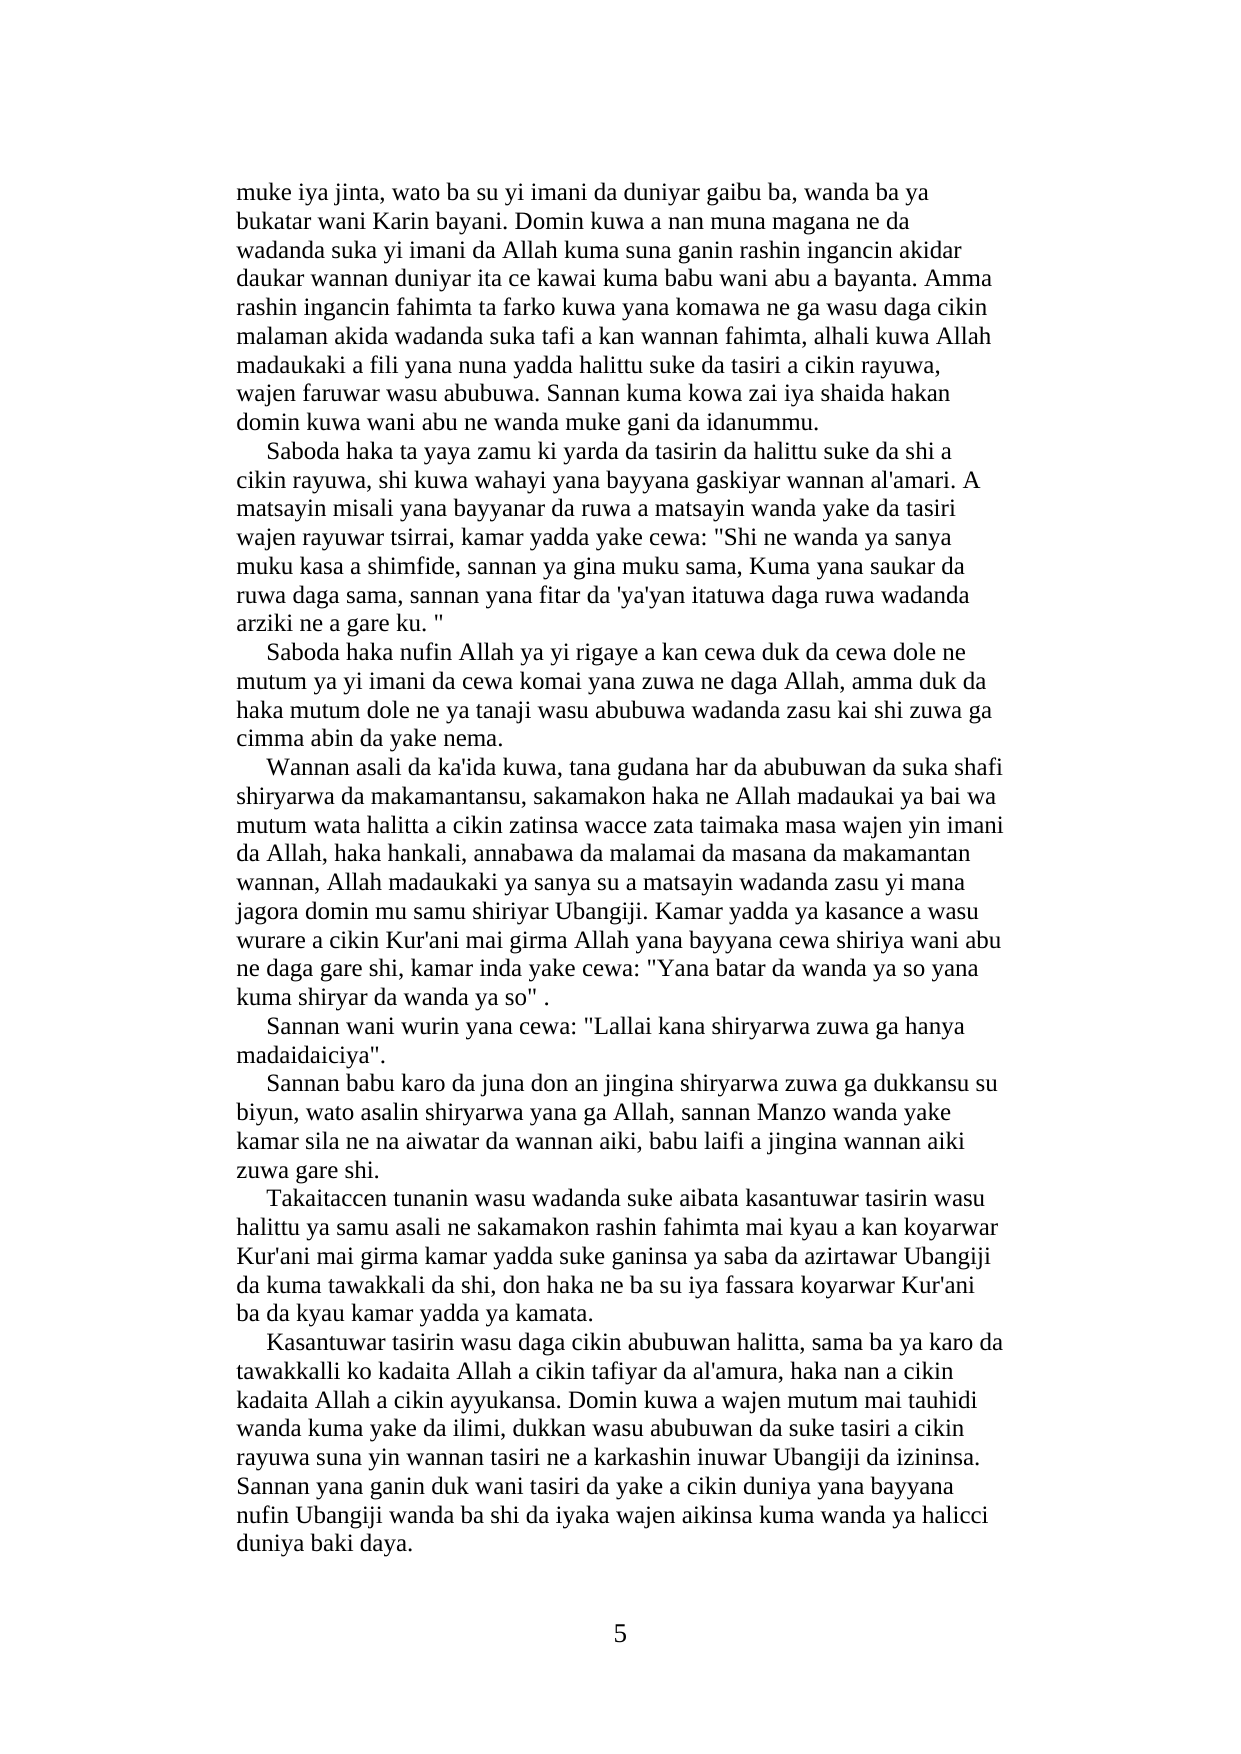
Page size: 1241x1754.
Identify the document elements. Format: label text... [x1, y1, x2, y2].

text Wannan asali da ka'ida kuwa, tana gudana har da abubuwan da suka shafi shiryarwa da makamantansu, sakamakon haka ne Allah madaukai ya bai wa mutum wata halitta a cikin zatinsa wacce zata taimaka masa wajen yin imani da Allah, haka hankali, annabawa da malamai da masana da makamantan wannan, Allah madaukaki ya sanya su a matsayin wadanda zasu yi mana jagora domin mu samu shiriyar Ubangiji. Kamar yadda ya kasance a wasu wurare a cikin Kur'ani mai girma Allah yana bayyana cewa shiriya wani abu ne daga gare shi, kamar inda yake cewa: "Yana batar da wanda ya so yana kuma shiryar da wanda ya so" . [236, 752, 1004, 1011]
text Saboda haka ta yaya zamu ki yarda da tasirin da halittu suke da shi a cikin rayuwa, shi kuwa wahayi yana bayyana gaskiyar wannan al'amari. A matsayin misali yana bayyanar da ruwa a matsayin wanda yake da tasiri wajen rayuwar tsirrai, kamar yadda yake cewa: "Shi ne wanda ya sanya muku kasa a shimfide, sannan ya gina muku sama, Kuma yana saukar da ruwa daga sama, sannan yana fitar da 'ya'yan itatuwa daga ruwa wadanda arziki ne a gare ku. " [236, 436, 1004, 637]
text Sannan wani wurin yana cewa: "Lallai kana shiryarwa zuwa ga hanya madaidaiciya". [236, 1011, 1004, 1068]
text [236, 177, 1004, 436]
text Sannan babu karo da juna don an jingina shiryarwa zuwa ga dukkansu su biyun, wato asalin shiryarwa yana ga Allah, sannan Manzo wanda yake kamar sila ne na aiwatar da wannan aiki, babu laifi a jingina wannan aiki zuwa gare shi. [236, 1068, 1004, 1183]
text Takaitaccen tunanin wasu wadanda suke aibata kasantuwar tasirin wasu halittu ya samu asali ne sakamakon rashin fahimta mai kyau a kan koyarwar Kur'ani mai girma kamar yadda suke ganinsa ya saba da azirtawar Ubangiji da kuma tawakkali da shi, don haka ne ba su iya fassara koyarwar Kur'ani ba da kyau kamar yadda ya kamata. [236, 1183, 1004, 1327]
text Saboda haka nufin Allah ya yi rigaye a kan cewa duk da cewa dole ne mutum ya yi imani da cewa komai yana zuwa ne daga Allah, amma duk da haka mutum dole ne ya tanaji wasu abubuwa wadanda zasu kai shi zuwa ga cimma abin da yake nema. [236, 637, 1004, 752]
text Kasantuwar tasirin wasu daga cikin abubuwan halitta, sama ba ya karo da tawakkalli ko kadaita Allah a cikin tafiyar da al'amura, haka nan a cikin kadaita Allah a cikin ayyukansa. Domin kuwa a wajen mutum mai tauhidi wanda kuma yake da ilimi, dukkan wasu abubuwan da suke tasiri a cikin rayuwa suna yin wannan tasiri ne a karkashin inuwar Ubangiji da izininsa. Sannan yana ganin duk wani tasiri da yake a cikin duniya yana bayyana nufin Ubangiji wanda ba shi da iyaka wajen aikinsa kuma wanda ya halicci duniya baki daya. [236, 1327, 1004, 1557]
